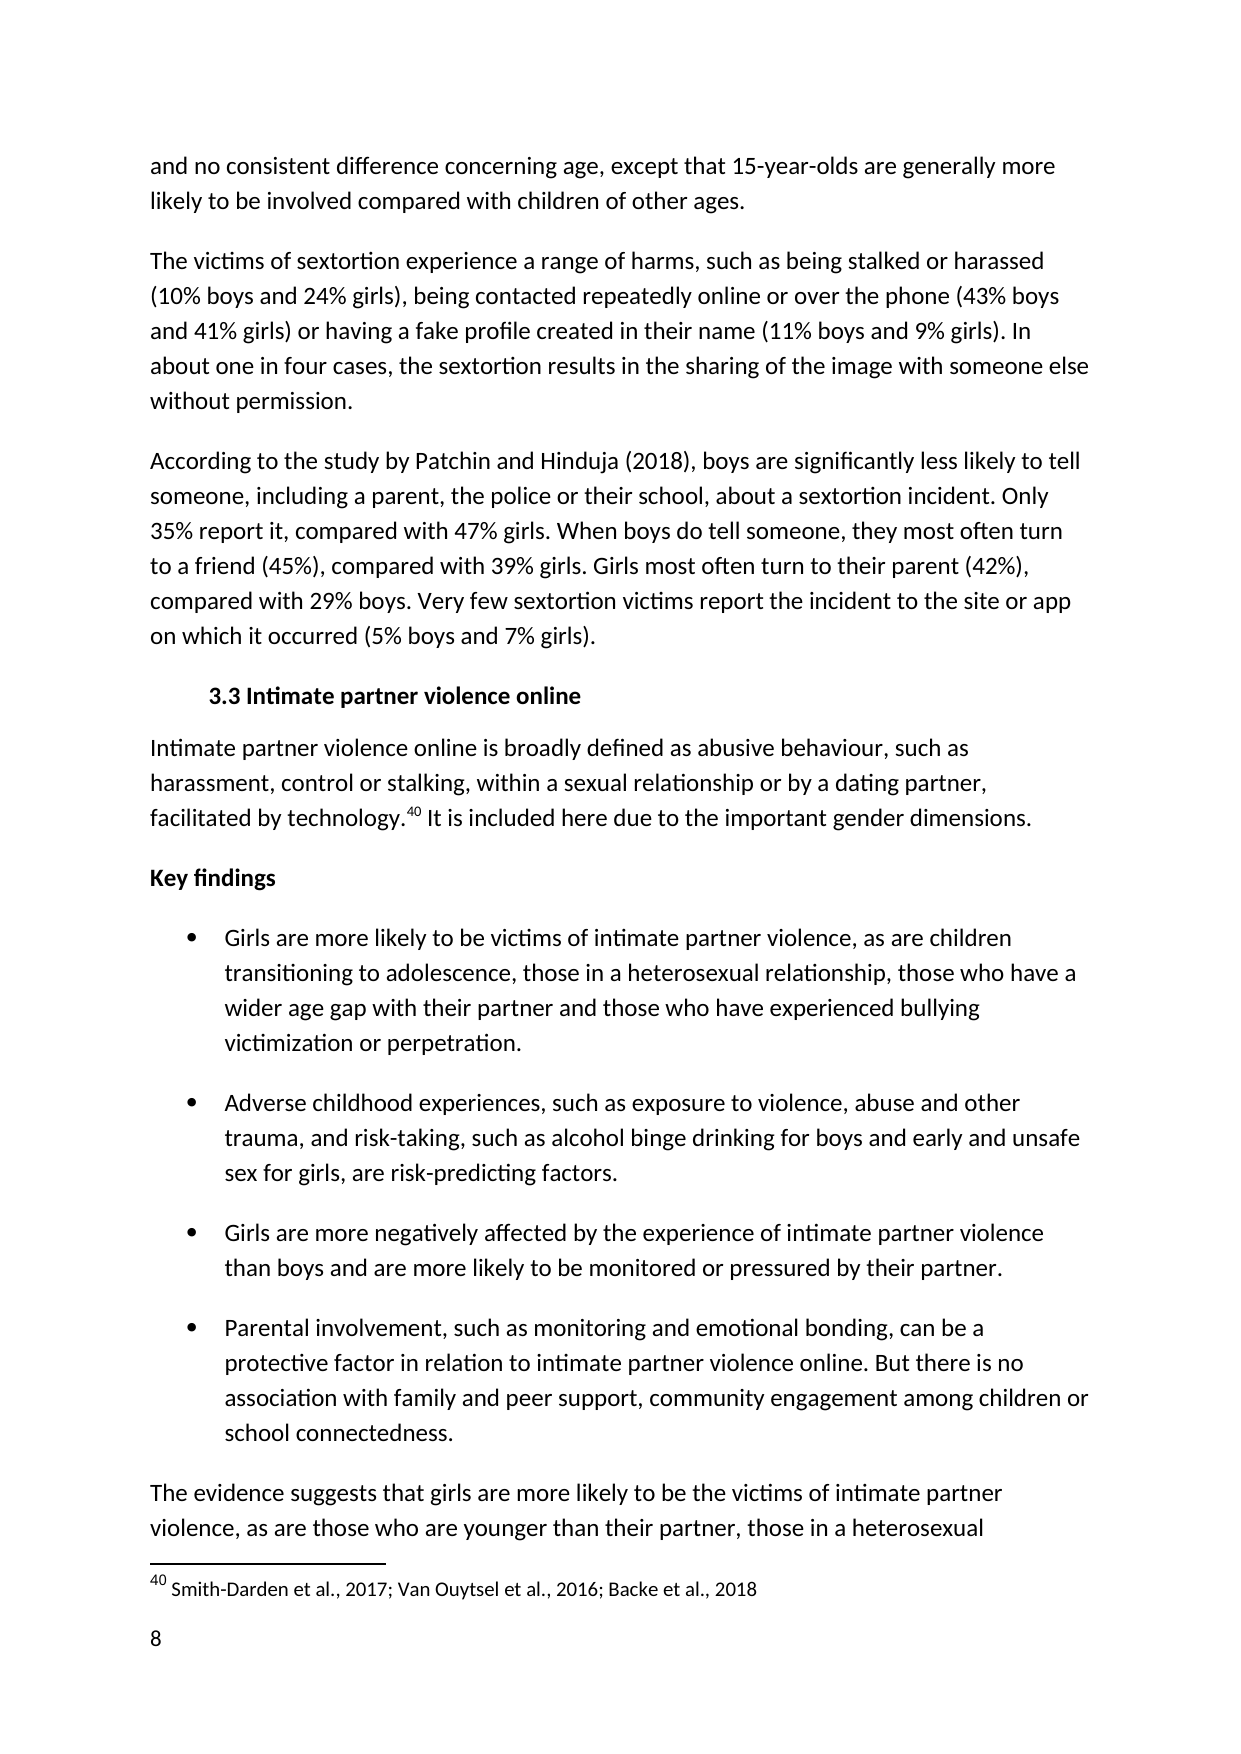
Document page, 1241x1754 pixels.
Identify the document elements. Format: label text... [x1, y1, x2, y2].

list Girls are more negatively affected by the experience of intimate partner violence than boys and are more likely to be monitored or pressured by their partner. [187, 1217, 1090, 1282]
text According to the study by Patchin and Hinduja (2018), boys are significantly less likely to tell someone, including a parent, the police or their school, about a sextortion incident. Only 35% report it, compared with 47% girls. When boys do tell someone, they most often turn to a friend (45%), compared with 39% girls. Girls most often turn to their parent (42%), compared with 29% boys. Very few sextortion victims report the incident to the site or app on which it occurred (5% boys and 7% girls). [150, 445, 1090, 651]
text The victims of sextortion experience a range of harms, such as being stalked or harassed (10% boys and 24% girls), being contacted repeatedly online or over the phone (43% boys and 41% girls) or having a fake profile created in their name (11% boys and 9% girls). In about one in four cases, the sextortion results in the sharing of the image with someone else without permission. [150, 245, 1090, 416]
text Key findings [150, 862, 1090, 892]
list Girls are more likely to be victims of intimate partner violence, as are children transitioning to adolescence, those in a heterosexual relationship, those who have a wider age gap with their partner and those who have experienced bullying victimization or perpetration. [187, 922, 1090, 1057]
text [150, 1477, 1090, 1542]
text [150, 150, 1090, 216]
list Adverse childhood experiences, such as exposure to violence, abuse and other trauma, and risk-taking, such as alcohol binge drinking for boys and early and unsafe sex for girls, are risk-predicting factors. [187, 1087, 1090, 1187]
text Intimate partner violence online is broadly defined as abusive behaviour, such as harassment, control or stalking, within a sexual relationship or by a dating partner, facilitated by technology. It is included here due to the important gender dimensions. [150, 732, 1090, 832]
list Intimate partner violence online [208, 680, 1090, 711]
list Parental involvement, such as monitoring and emotional bonding, can be a protective factor in relation to intimate partner violence online. But there is no association with family and peer support, community engagement among children or school connectedness. [187, 1312, 1090, 1447]
